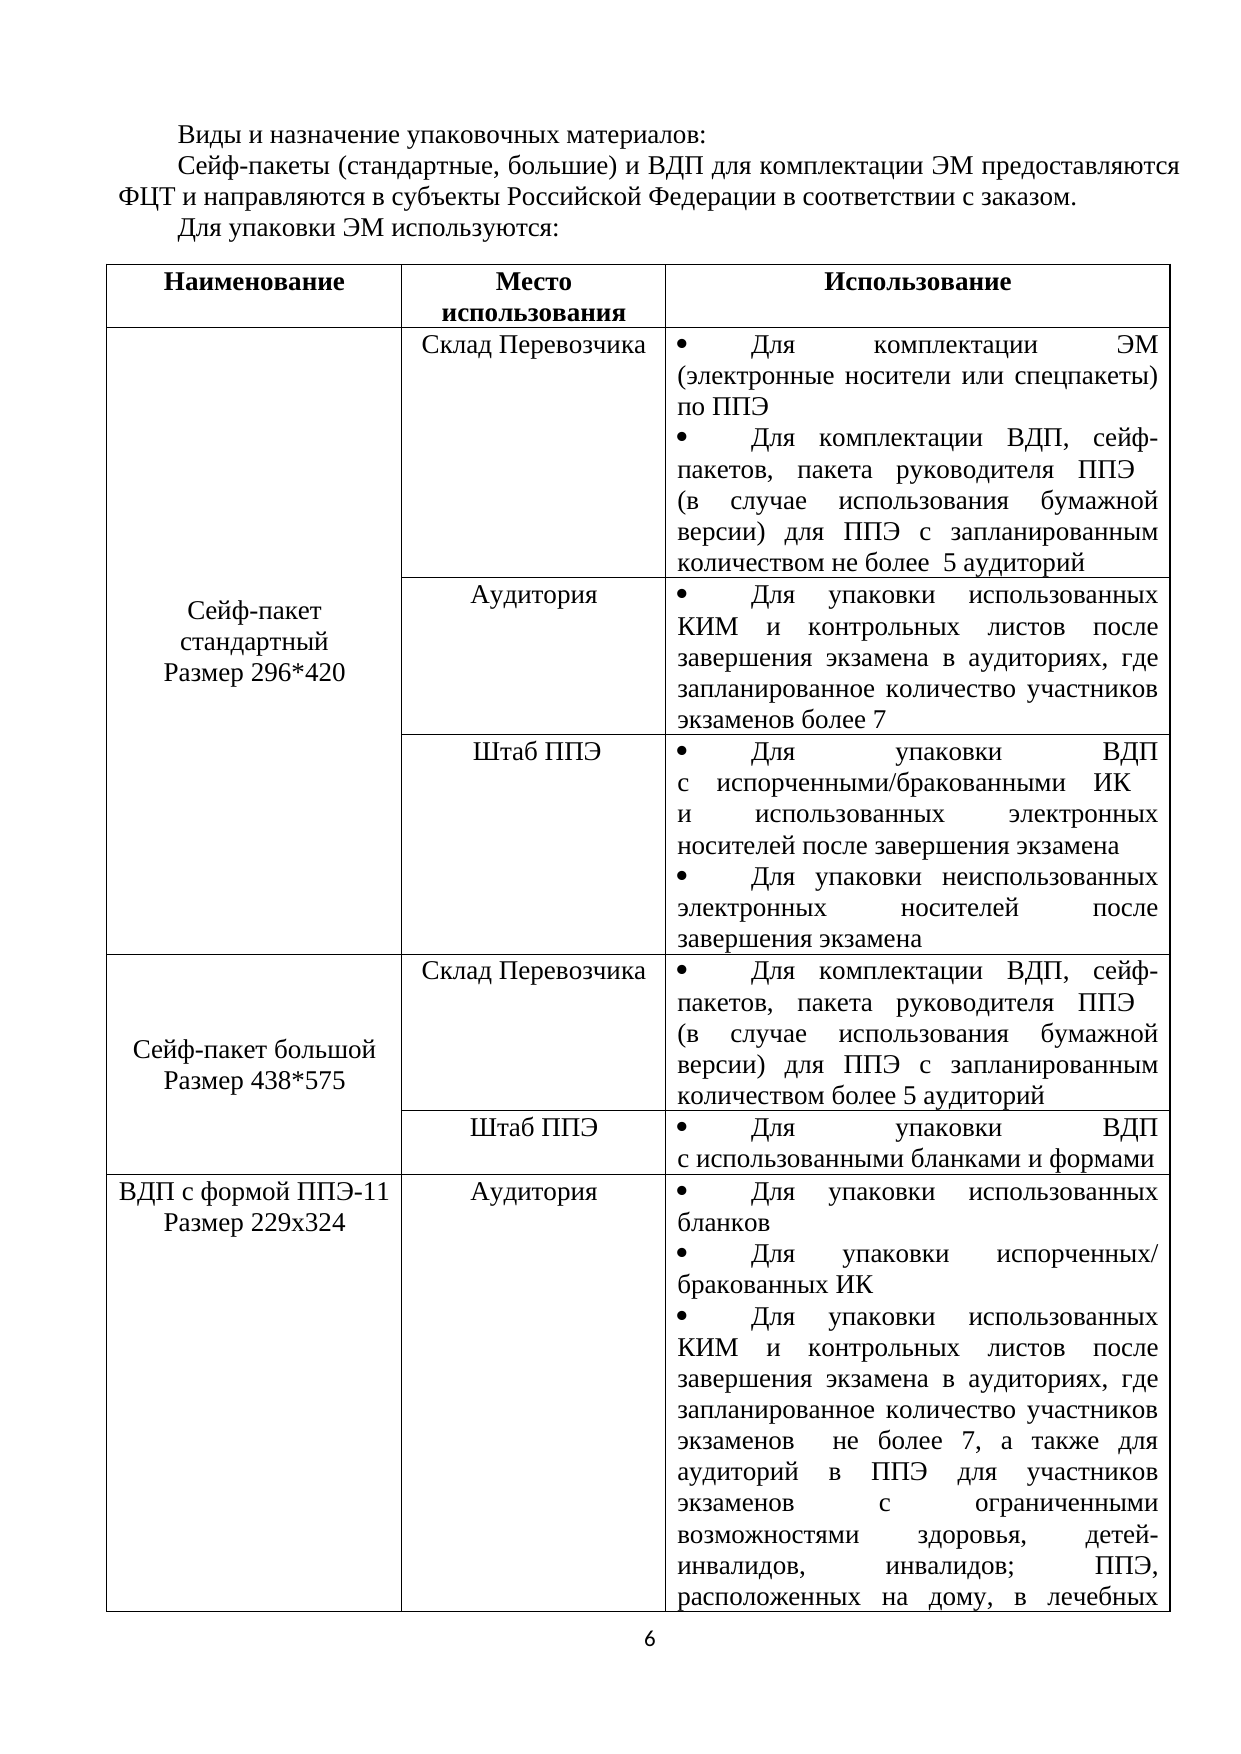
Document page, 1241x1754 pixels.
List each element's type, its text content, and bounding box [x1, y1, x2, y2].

table_cell Штаб ППЭ [402, 1111, 665, 1174]
text Сейф-пакеты (стандартные, большие) и ВДП для комплектации ЭМ предоставляются ФЦТ и направляются в субъекты Российской Федерации в соответствии с заказом. [118, 149, 1181, 212]
table_cell Склад Перевозчика [402, 328, 665, 577]
table_cell Сейф-пакет большой Размер 438*575 [107, 955, 401, 1174]
table_cell Для упаковки ВДП с испорченными/бракованными ИК и использованных электронных носителей после завершения экзамена Для упаковки неиспользованных электронных носителей после завершения экзамена [666, 735, 1169, 953]
text Виды и назначение упаковочных материалов: [118, 118, 1181, 149]
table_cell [666, 1175, 1169, 1611]
table_header Место использования [402, 265, 665, 327]
table_cell Для комплектации ВДП, сейф-пакетов, пакета руководителя ППЭ (в случае использования бумажной версии) для ППЭ с запланированным количеством более 5 аудиторий [666, 955, 1169, 1110]
table_cell Штаб ППЭ [402, 735, 665, 953]
table_cell Склад Перевозчика [402, 955, 665, 1110]
table_cell Для упаковки использованных КИМ и контрольных листов после завершения экзамена в аудиториях, где запланированное количество участников экзаменов более 7 [666, 578, 1169, 734]
table_cell Для комплектации ЭМ (электронные носители или спецпакеты) по ППЭ Для комплектации ВДП, сейф-пакетов, пакета руководителя ППЭ (в случае использования бумажной версии) для ППЭ с запланированным количеством не более 5 аудиторий [666, 328, 1169, 577]
table_header Наименование [107, 265, 401, 327]
table_cell Для упаковки ВДП с использованными бланками и формами [666, 1111, 1169, 1174]
table_cell Сейф-пакет стандартный Размер 296*420 [107, 328, 401, 953]
table_cell Аудитория [402, 1175, 665, 1611]
table_cell Аудитория [402, 578, 665, 734]
text Для упаковки ЭМ используются: [118, 212, 1181, 243]
table_header Использование [666, 265, 1169, 327]
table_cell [107, 1175, 401, 1611]
